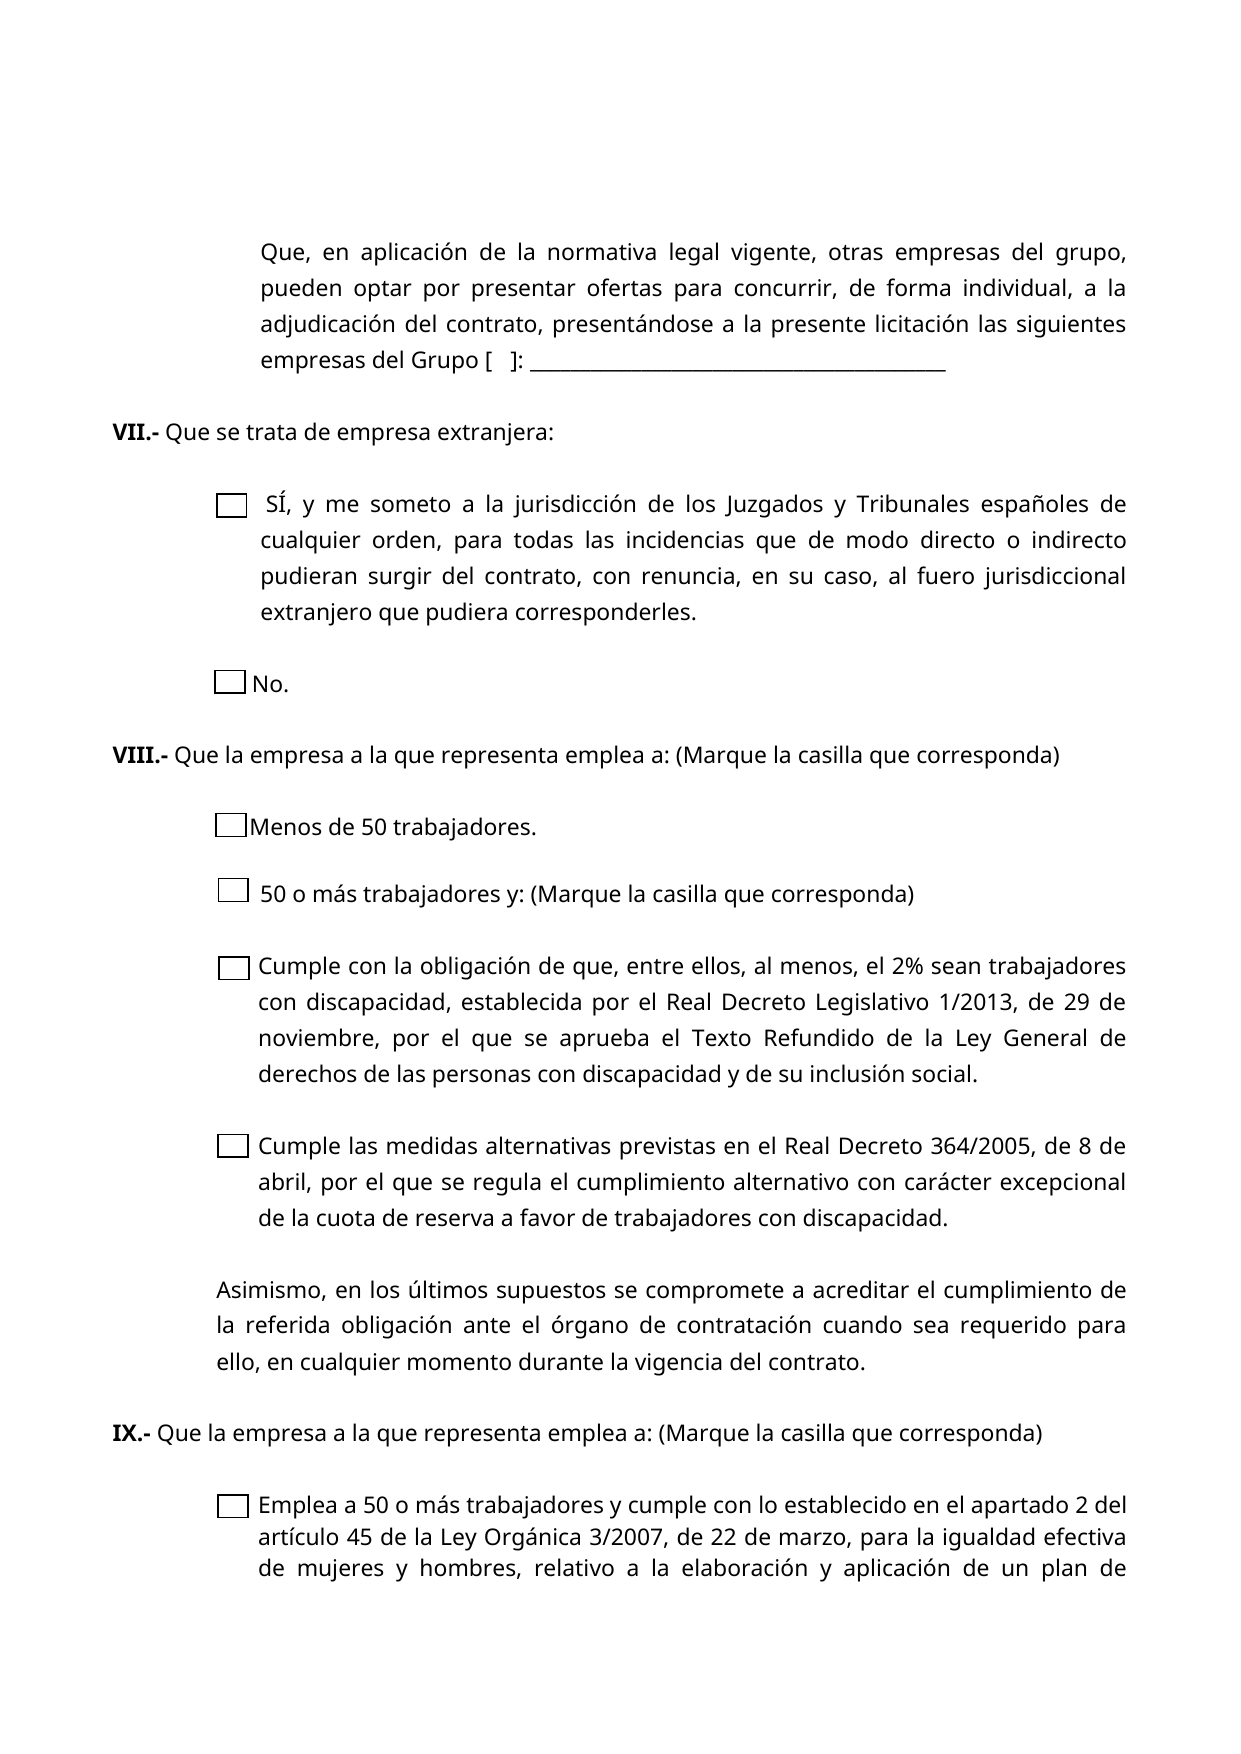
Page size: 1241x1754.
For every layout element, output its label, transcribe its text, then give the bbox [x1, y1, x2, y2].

text Asimismo, en los últimos supuestos se compromete a acreditar el cumplimiento de la referida obligación ante el órgano de contratación cuando sea requerido para ello, en cualquier momento durante la vigencia del contrato. [216, 1273, 1128, 1377]
text SÍ, y me someto a la jurisdicción de los Juzgados y Tribunales españoles de cualquier orden, para todas las incidencias que de modo directo o indirecto pudieran surgir del contrato, con renuncia, en su caso, al fuero jurisdiccional extranjero que pudiera corresponderles. [260, 488, 1128, 627]
text VIII.- Que la empresa a la que representa emplea a: (Marque la casilla que corresponda) [112, 739, 1128, 771]
text Menos de 50 trabajadores. [112, 811, 1128, 842]
text 50 o más trabajadores y: (Marque la casilla que corresponda) [112, 878, 1128, 909]
text Que, en aplicación de la normativa legal vigente, otras empresas del grupo, pueden optar por presentar ofertas para concurrir, de forma individual, a la adjudicación del contrato, presentándose a la presente licitación las siguientes empresas del Grupo [ ]: _________________________________________ [260, 236, 1128, 375]
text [258, 1489, 1128, 1583]
text Cumple las medidas alternativas previstas en el Real Decreto 364/2005, de 8 de abril, por el que se regula el cumplimiento alternativo con carácter excepcional de la cuota de reserva a favor de trabajadores con discapacidad. [258, 1130, 1128, 1233]
text IX.- Que la empresa a la que representa emplea a: (Marque la casilla que corresponda) [112, 1417, 1128, 1448]
text No. [112, 667, 1128, 699]
text VII.- Que se trata de empresa extranjera: [112, 416, 1128, 447]
text Cumple con la obligación de que, entre ellos, al menos, el 2% sean trabajadores con discapacidad, establecida por el Real Decreto Legislativo 1/2013, de 29 de noviembre, por el que se aprueba el Texto Refundido de la Ley General de derechos de las personas con discapacidad y de su inclusión social. [258, 950, 1128, 1089]
